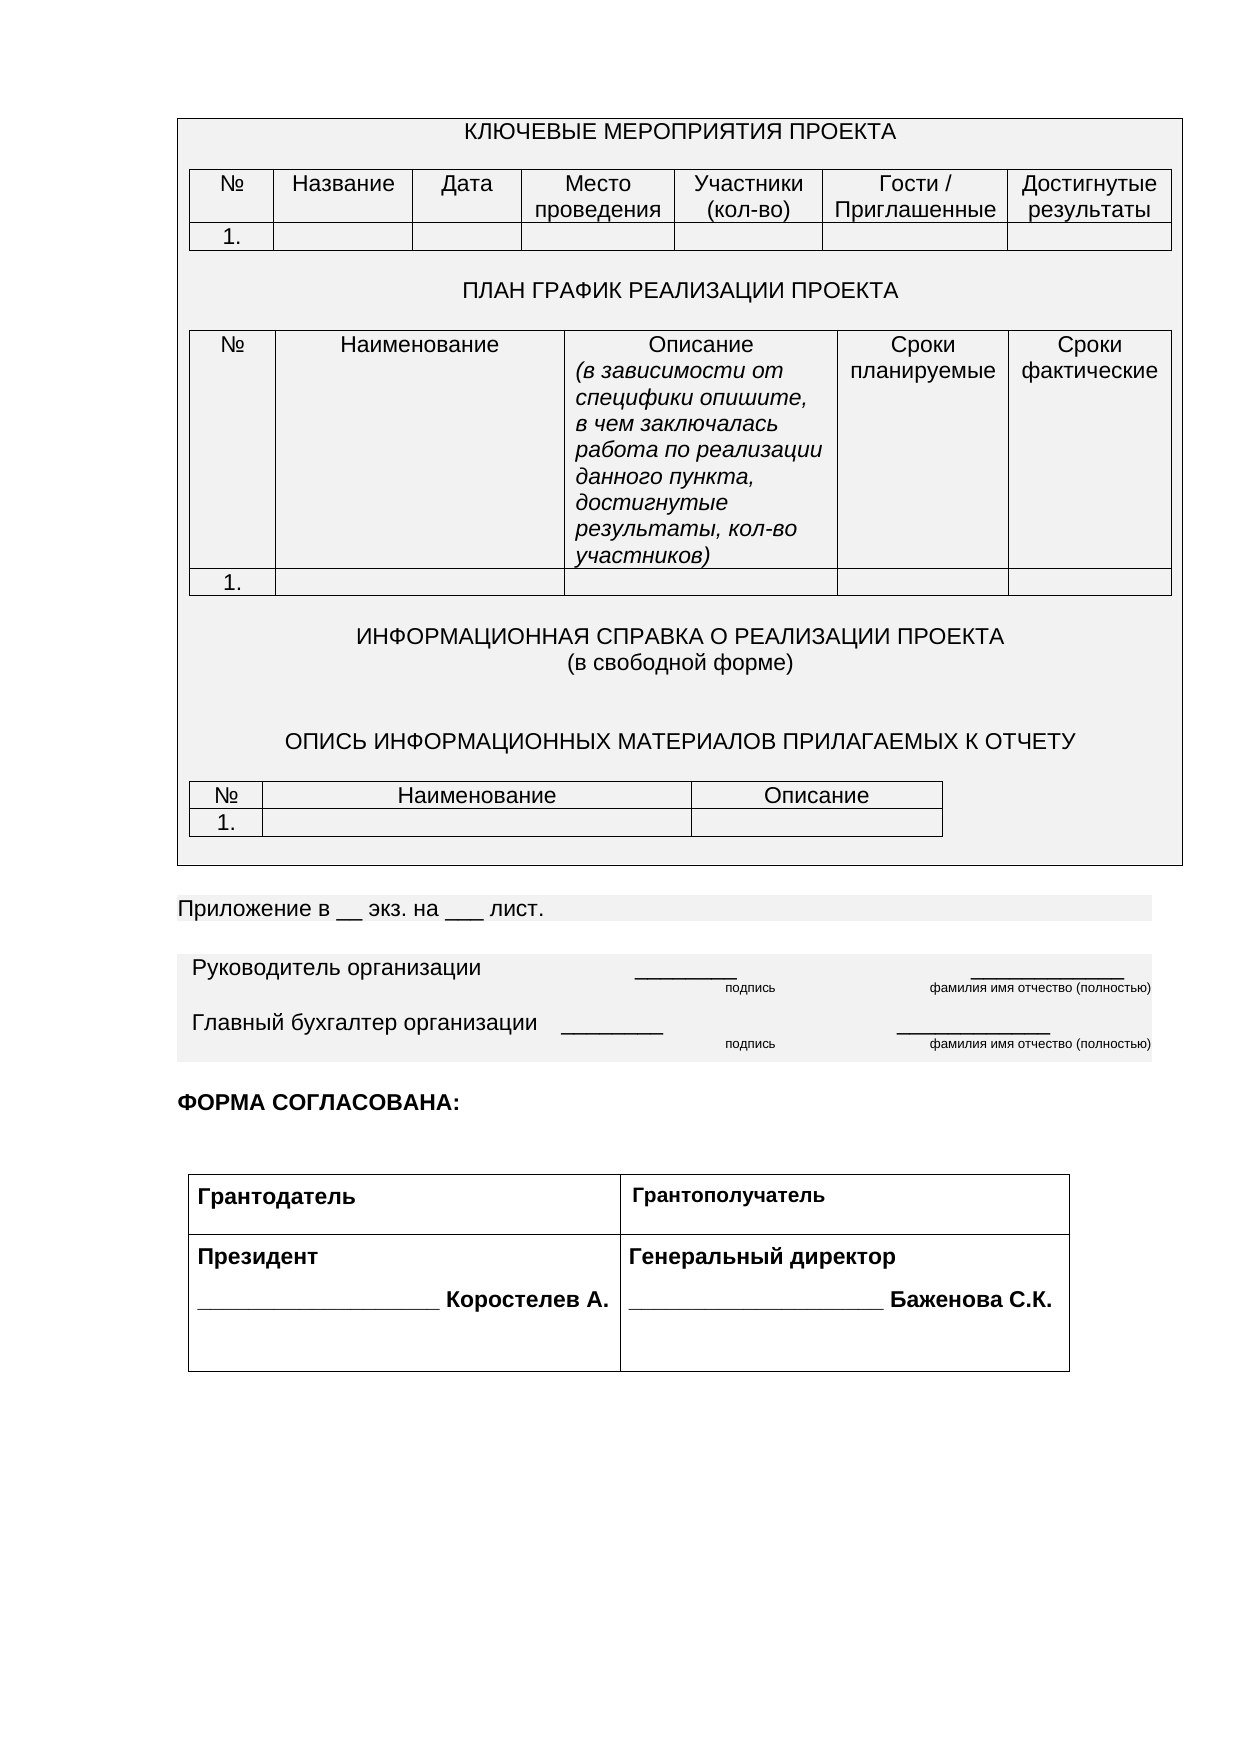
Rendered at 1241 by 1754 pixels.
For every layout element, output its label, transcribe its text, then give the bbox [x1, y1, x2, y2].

table_cell КЛЮЧЕВЫЕ МЕРОПРИЯТИЯ ПРОЕКТА ПЛАН ГРАФИК РЕАЛИЗАЦИИ ПРОЕКТА ИНФОРМАЦИОННАЯ СПРАВКА О РЕАЛИЗАЦИИ ПРОЕКТА (в свободной форме) ОПИСЬ ИНФОРМАЦИОННЫХ МАТЕРИАЛОВ ПРИЛАГАЕМЫХ К ОТЧЕТУ [178, 119, 1182, 864]
table_header Грантодатель [189, 1175, 620, 1234]
text Главный бухгалтер организации ________ ____________ подпись фамилия имя отчество (полностью) [177, 1009, 1152, 1062]
text Приложение в __ экз. на ___ лист. [177, 895, 1152, 921]
table_header Грантополучатель [621, 1175, 1069, 1234]
table_cell Президент ___________________ Коростелев А. [189, 1235, 620, 1371]
text ФОРМА СОГЛАСОВАНА: [177, 1088, 1152, 1115]
text Руководитель организации ________ ____________ подпись фамилия имя отчество (полностью) [177, 954, 1152, 1006]
table_cell Генеральный директор ____________________ Баженова С.К. [621, 1235, 1069, 1371]
